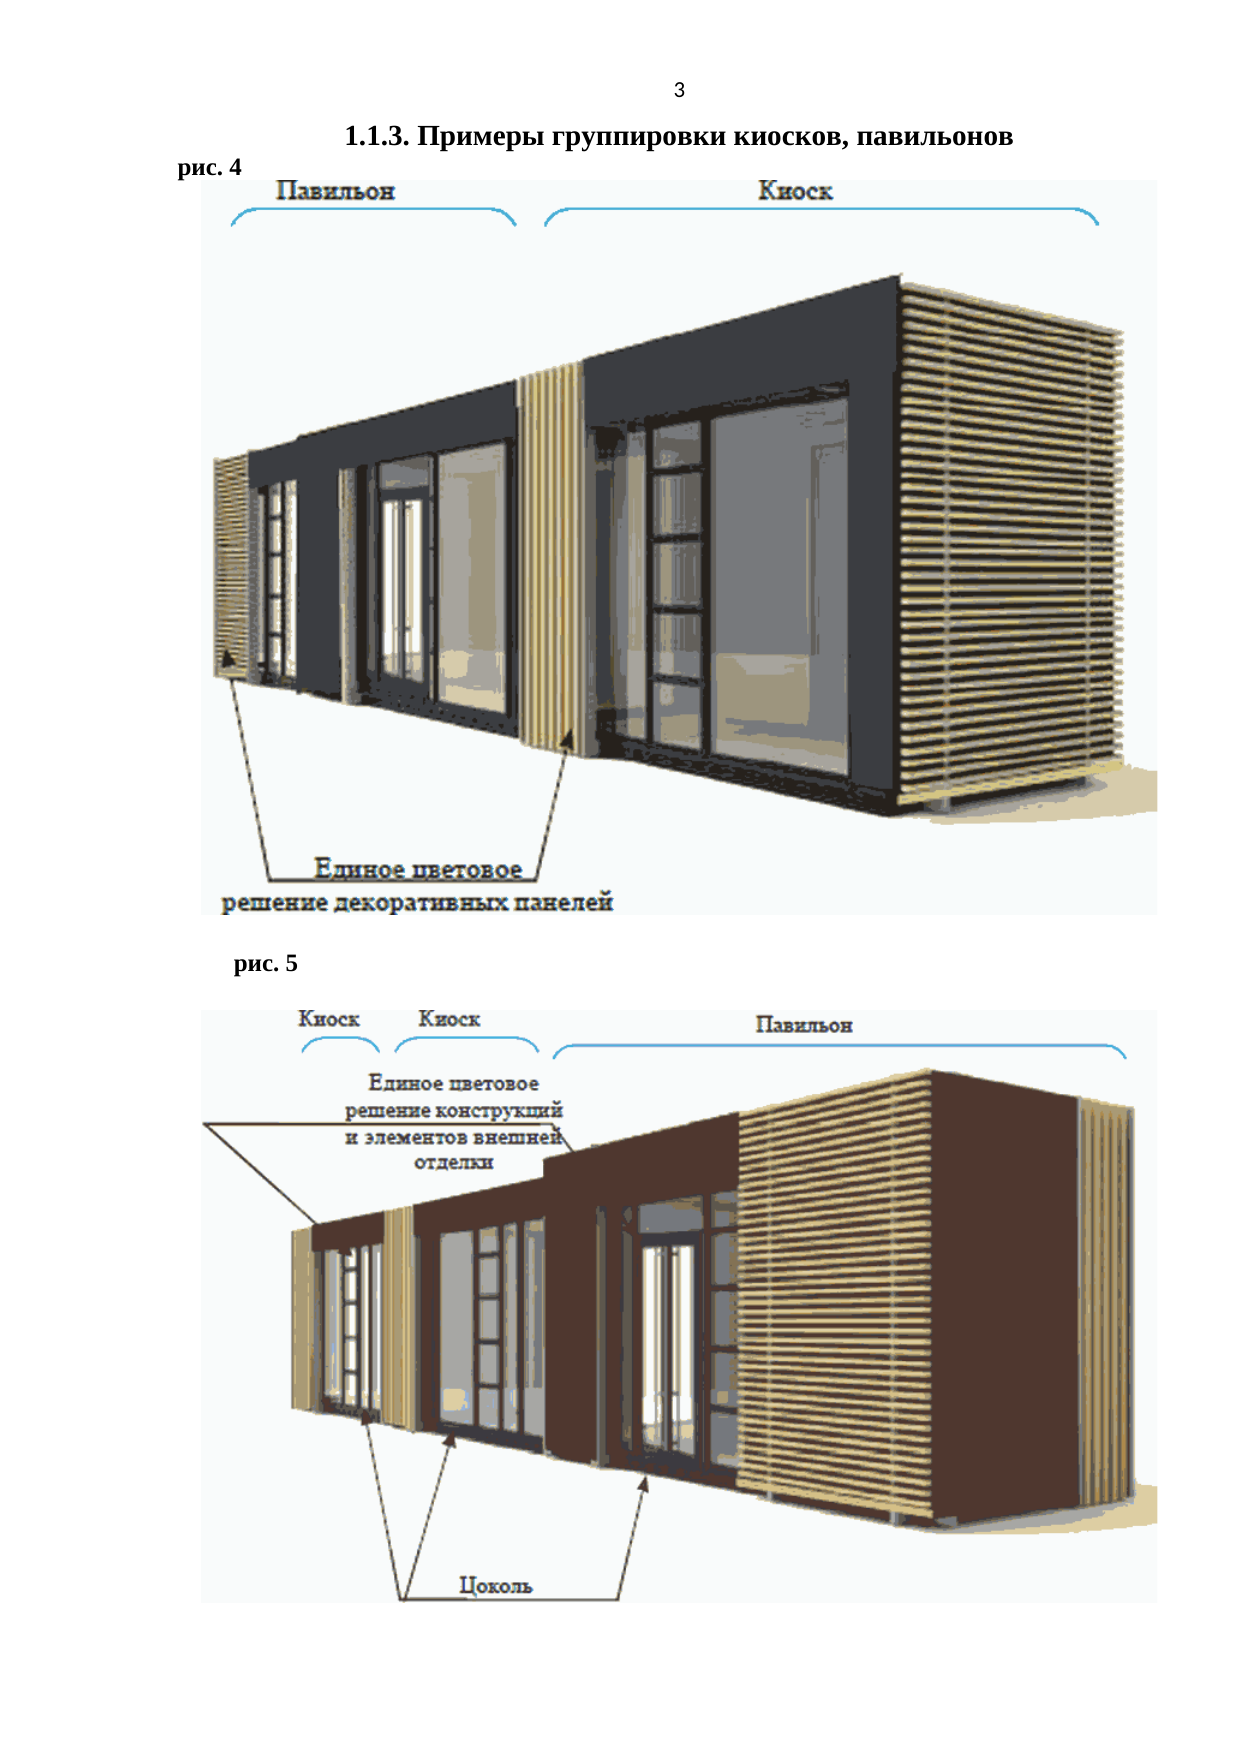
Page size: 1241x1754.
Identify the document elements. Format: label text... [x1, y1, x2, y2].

picture [201, 1010, 1158, 1603]
picture [201, 180, 1158, 915]
title 1.1.3. Примеры группировки киосков, павильонов [177, 118, 1181, 152]
text рис. 5 [177, 948, 1181, 977]
text рис. 4 [177, 152, 1181, 180]
